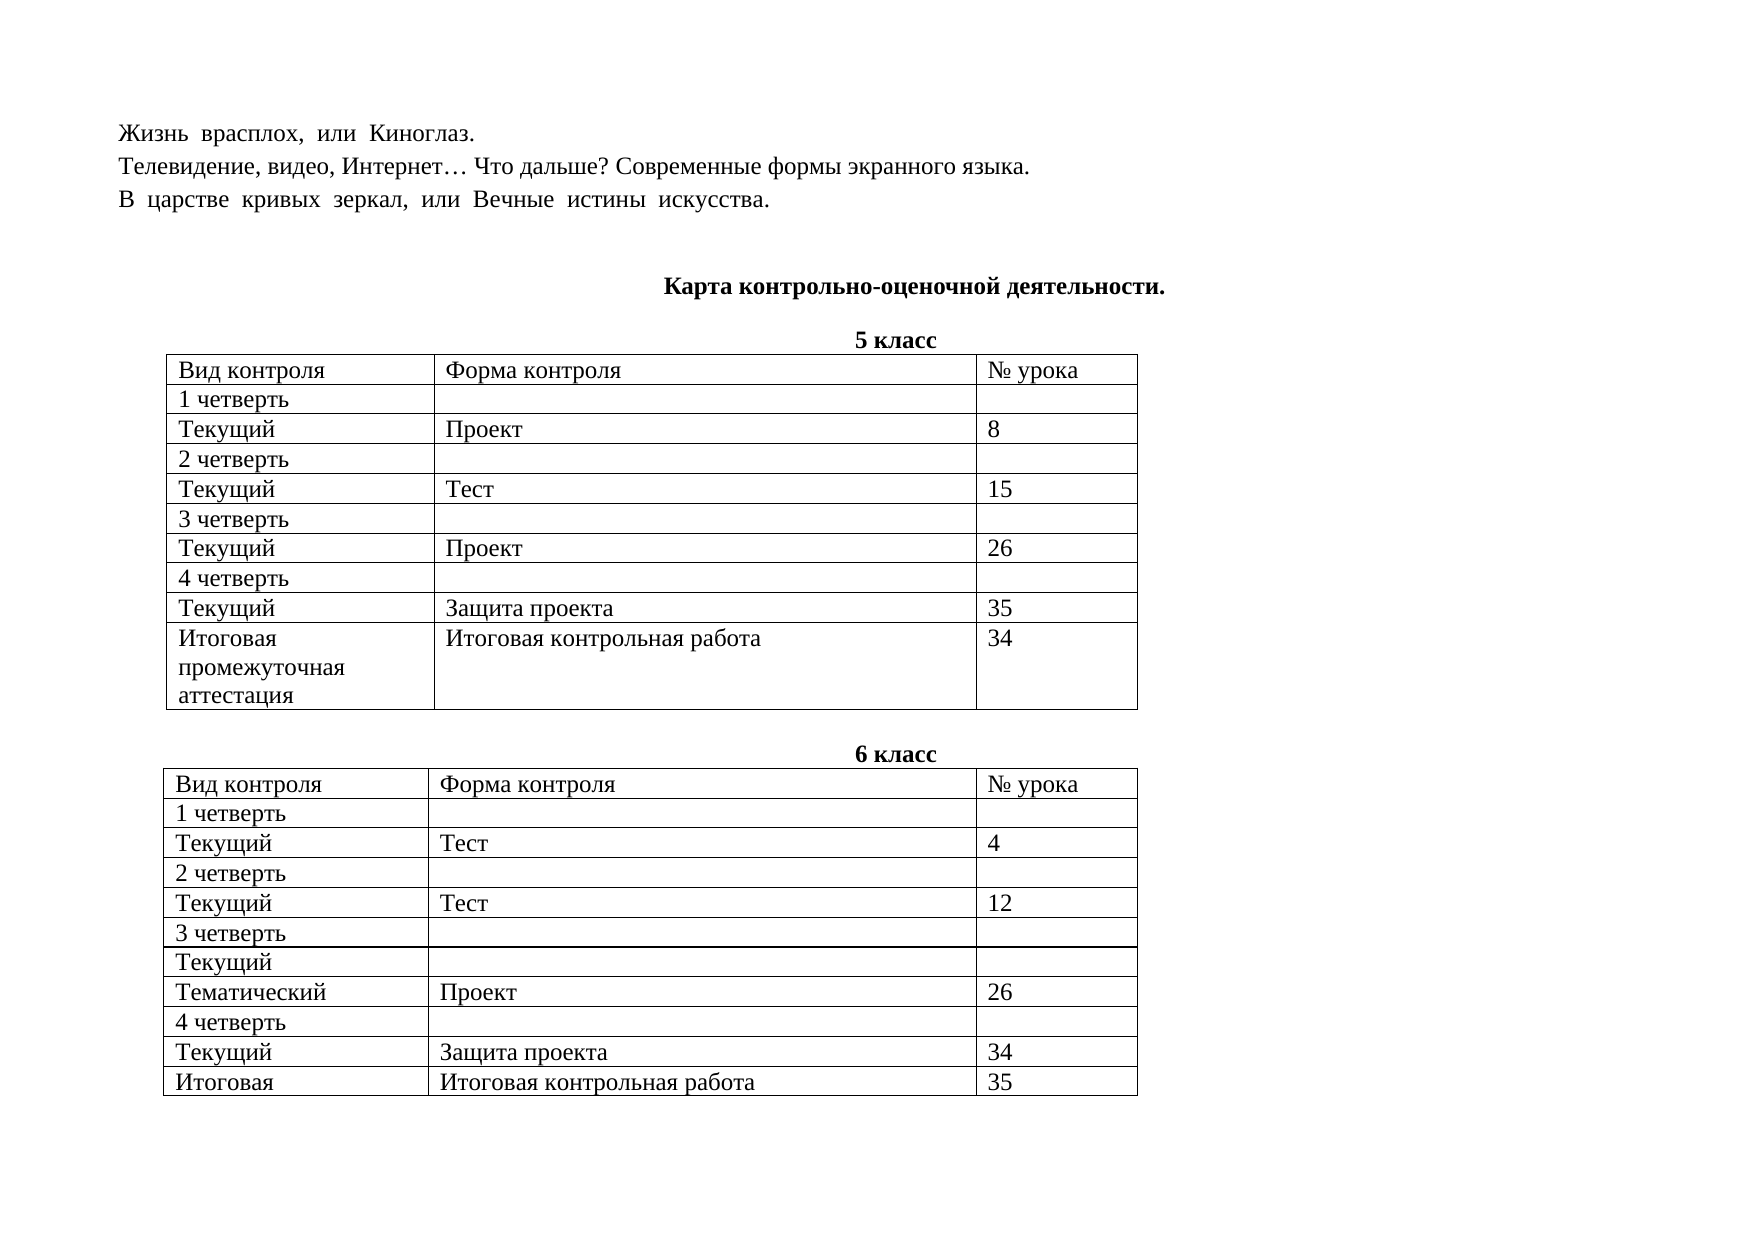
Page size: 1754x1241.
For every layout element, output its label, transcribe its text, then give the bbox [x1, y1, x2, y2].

table_cell [429, 858, 976, 887]
table_cell Текущий [167, 474, 434, 503]
table_cell 34 [977, 1037, 1137, 1066]
table_cell 26 [977, 977, 1137, 1006]
table_cell 3 четверть [164, 918, 428, 946]
table_cell 4 четверть [164, 1007, 428, 1036]
table_cell Текущий [167, 534, 434, 562]
table_cell [435, 444, 976, 473]
table_cell [977, 799, 1137, 827]
table_cell Проект [435, 534, 976, 562]
table_cell Проект [429, 977, 976, 1006]
table_cell Тест [435, 474, 976, 503]
table_cell 8 [977, 414, 1137, 443]
table_cell Тематический [164, 977, 428, 1006]
table_header № урока [977, 769, 1137, 797]
table_cell [429, 1007, 976, 1036]
table_cell 3 четверть [167, 504, 434, 532]
table_header Вид контроля [167, 355, 434, 383]
table_cell [429, 948, 976, 976]
table_cell 1 четверть [164, 799, 428, 827]
table_cell Тест [429, 828, 976, 857]
table_cell [435, 385, 976, 413]
table_cell [977, 444, 1137, 473]
text Карта контрольно-оценочной деятельности. [193, 271, 1636, 300]
table_cell 34 [977, 623, 1137, 709]
table_cell Текущий [167, 593, 434, 622]
table_cell Тест [429, 888, 976, 917]
table_cell Проект [435, 414, 976, 443]
table_cell 15 [977, 474, 1137, 503]
text Жизнь врасплох, или Киноглаз. [118, 118, 1636, 147]
table_cell [435, 504, 976, 532]
table_cell 12 [977, 888, 1137, 917]
text В царстве кривых зеркал, или Вечные истины искусства. [118, 184, 1636, 213]
table_cell 2 четверть [164, 858, 428, 887]
table_cell 26 [977, 534, 1137, 562]
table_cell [164, 1067, 428, 1095]
table_cell Итоговая контрольная работа [435, 623, 976, 709]
table_cell Текущий [164, 888, 428, 917]
table_cell 4 [977, 828, 1137, 857]
text Телевидение, видео, Интернет… Что дальше? Современные формы экранного языка. [118, 151, 1636, 180]
table_cell Текущий [167, 414, 434, 443]
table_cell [429, 1067, 976, 1095]
table_header № урока [977, 355, 1137, 383]
table_header Вид контроля [164, 769, 428, 797]
table_cell Текущий [164, 1037, 428, 1066]
table_cell Текущий [164, 828, 428, 857]
table_cell [977, 385, 1137, 413]
text 6 класс [156, 739, 1636, 768]
table_cell Защита проекта [429, 1037, 976, 1066]
table_cell [429, 918, 976, 946]
table_header Форма контроля [435, 355, 976, 383]
table_cell [977, 504, 1137, 532]
table_cell [977, 563, 1137, 592]
table_cell [977, 918, 1137, 946]
table_header Форма контроля [429, 769, 976, 797]
table_cell Текущий [164, 948, 428, 976]
table_cell [977, 1007, 1137, 1036]
table_cell 1 четверть [167, 385, 434, 413]
table_cell 2 четверть [167, 444, 434, 473]
table_cell [977, 948, 1137, 976]
table_cell Итоговая промежуточная аттестация [167, 623, 434, 709]
text 5 класс [156, 325, 1636, 354]
table_cell 4 четверть [167, 563, 434, 592]
table_cell 35 [977, 1067, 1137, 1095]
table_cell [435, 563, 976, 592]
table_cell [977, 858, 1137, 887]
table_cell Защита проекта [435, 593, 976, 622]
table_cell [429, 799, 976, 827]
table_cell 35 [977, 593, 1137, 622]
